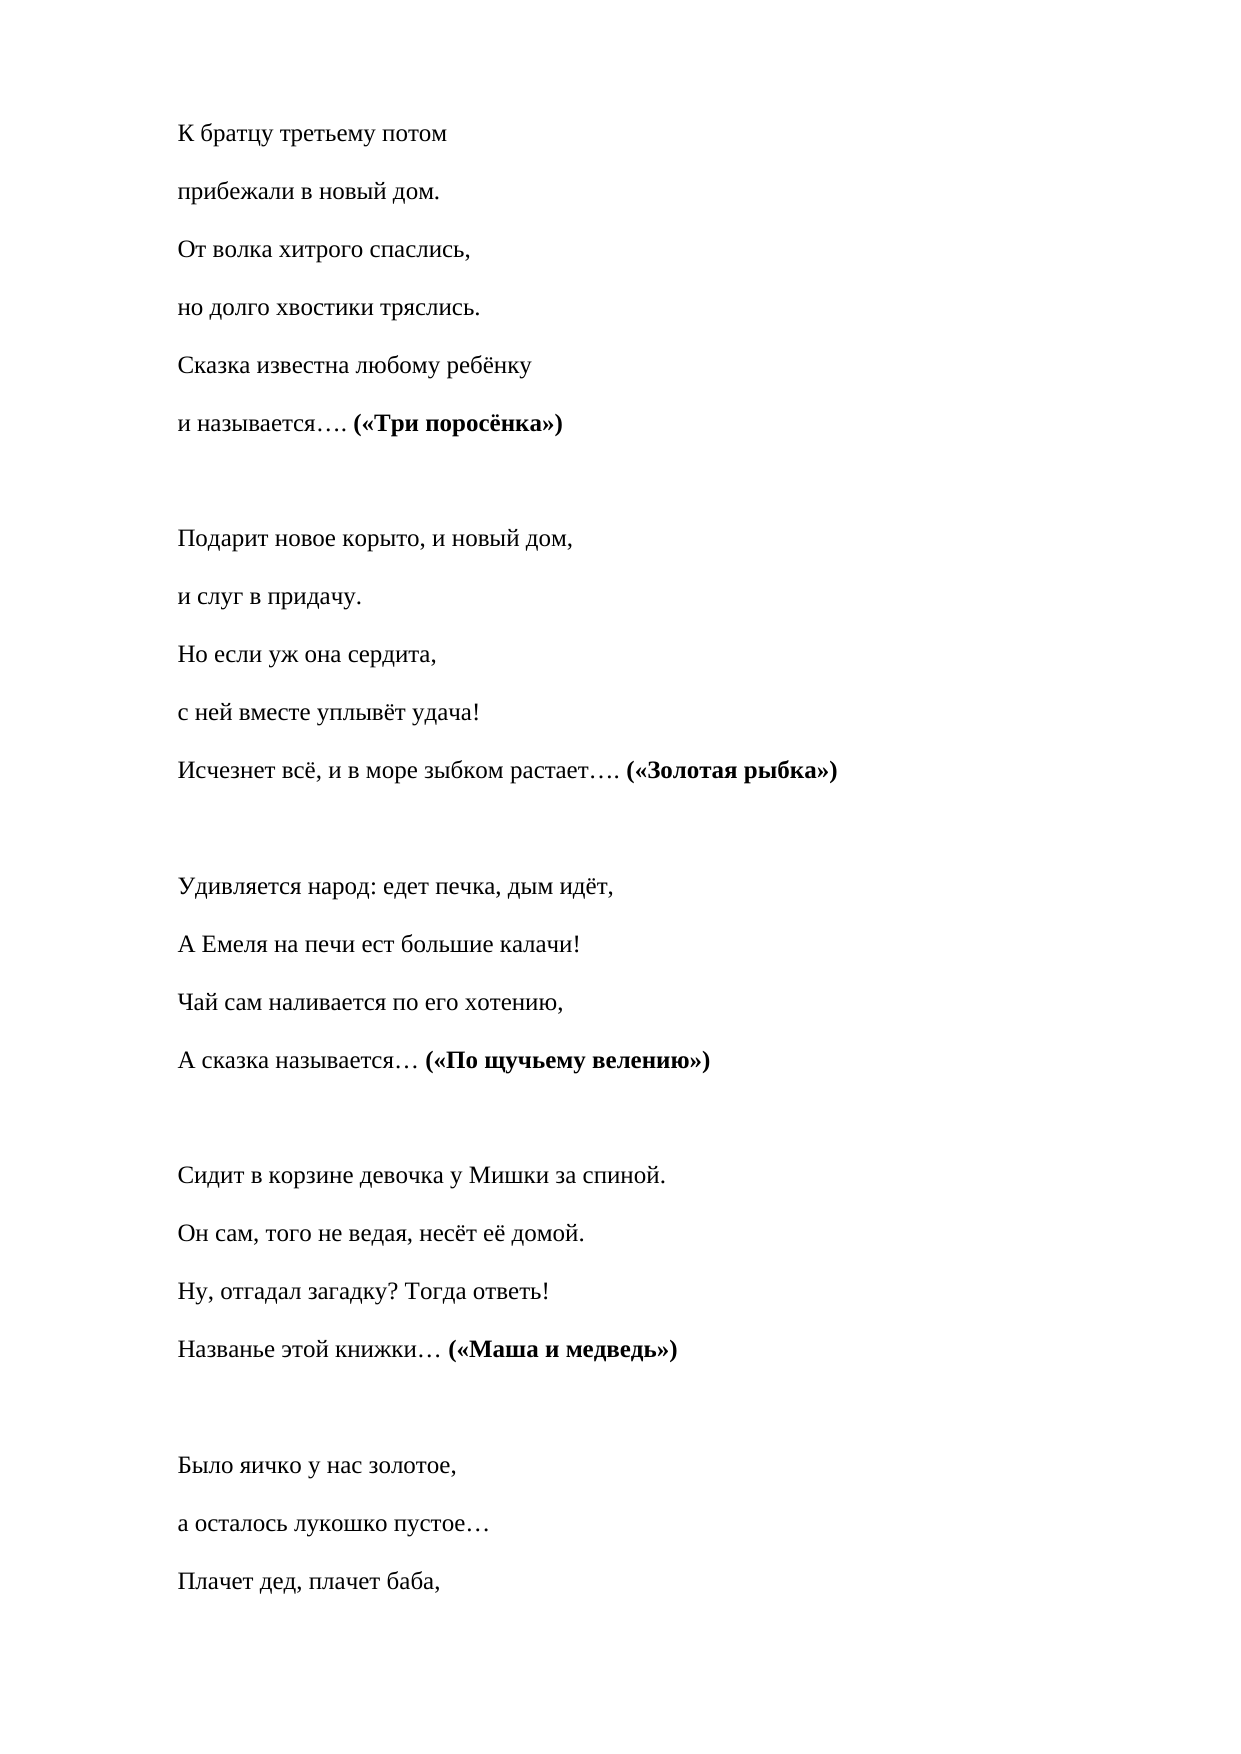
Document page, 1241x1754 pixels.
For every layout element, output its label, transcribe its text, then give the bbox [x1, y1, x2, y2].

text и слуг в придачу. [177, 581, 1152, 610]
text От волка хитрого спаслись, [177, 234, 1152, 263]
text А Емеля на печи ест большие калачи! [177, 929, 1152, 958]
text А сказка называется… («По щучьему велению») [177, 1045, 1152, 1073]
text Сидит в корзине девочка у Мишки за спиной. [177, 1161, 1152, 1189]
text с ней вместе уплывёт удача! [177, 697, 1152, 726]
text Подарит новое корыто, и новый дом, [177, 523, 1152, 552]
text Названье этой книжки… («Маша и медведь») [177, 1334, 1152, 1363]
text Сказка известна любому ребёнку [177, 350, 1152, 378]
text Удивляется народ: едет печка, дым идёт, [177, 871, 1152, 900]
text Ну, отгадал загадку? Тогда ответь! [177, 1276, 1152, 1305]
text но долго хвостики тряслись. [177, 292, 1152, 321]
text Чай сам наливается по его хотению, [177, 987, 1152, 1016]
text К братцу третьему потом [177, 118, 1152, 147]
text Исчезнет всё, и в море зыбком растает…. («Золотая рыбка») [177, 755, 1152, 784]
text Было яичко у нас золотое, [177, 1450, 1152, 1479]
text Но если уж она сердита, [177, 639, 1152, 668]
text а осталось лукошко пустое… [177, 1508, 1152, 1537]
text Плачет дед, плачет баба, [177, 1566, 1152, 1595]
text прибежали в новый дом. [177, 176, 1152, 205]
text и называется…. («Три поросёнка») [177, 408, 1152, 436]
text Он сам, того не ведая, несёт её домой. [177, 1218, 1152, 1247]
